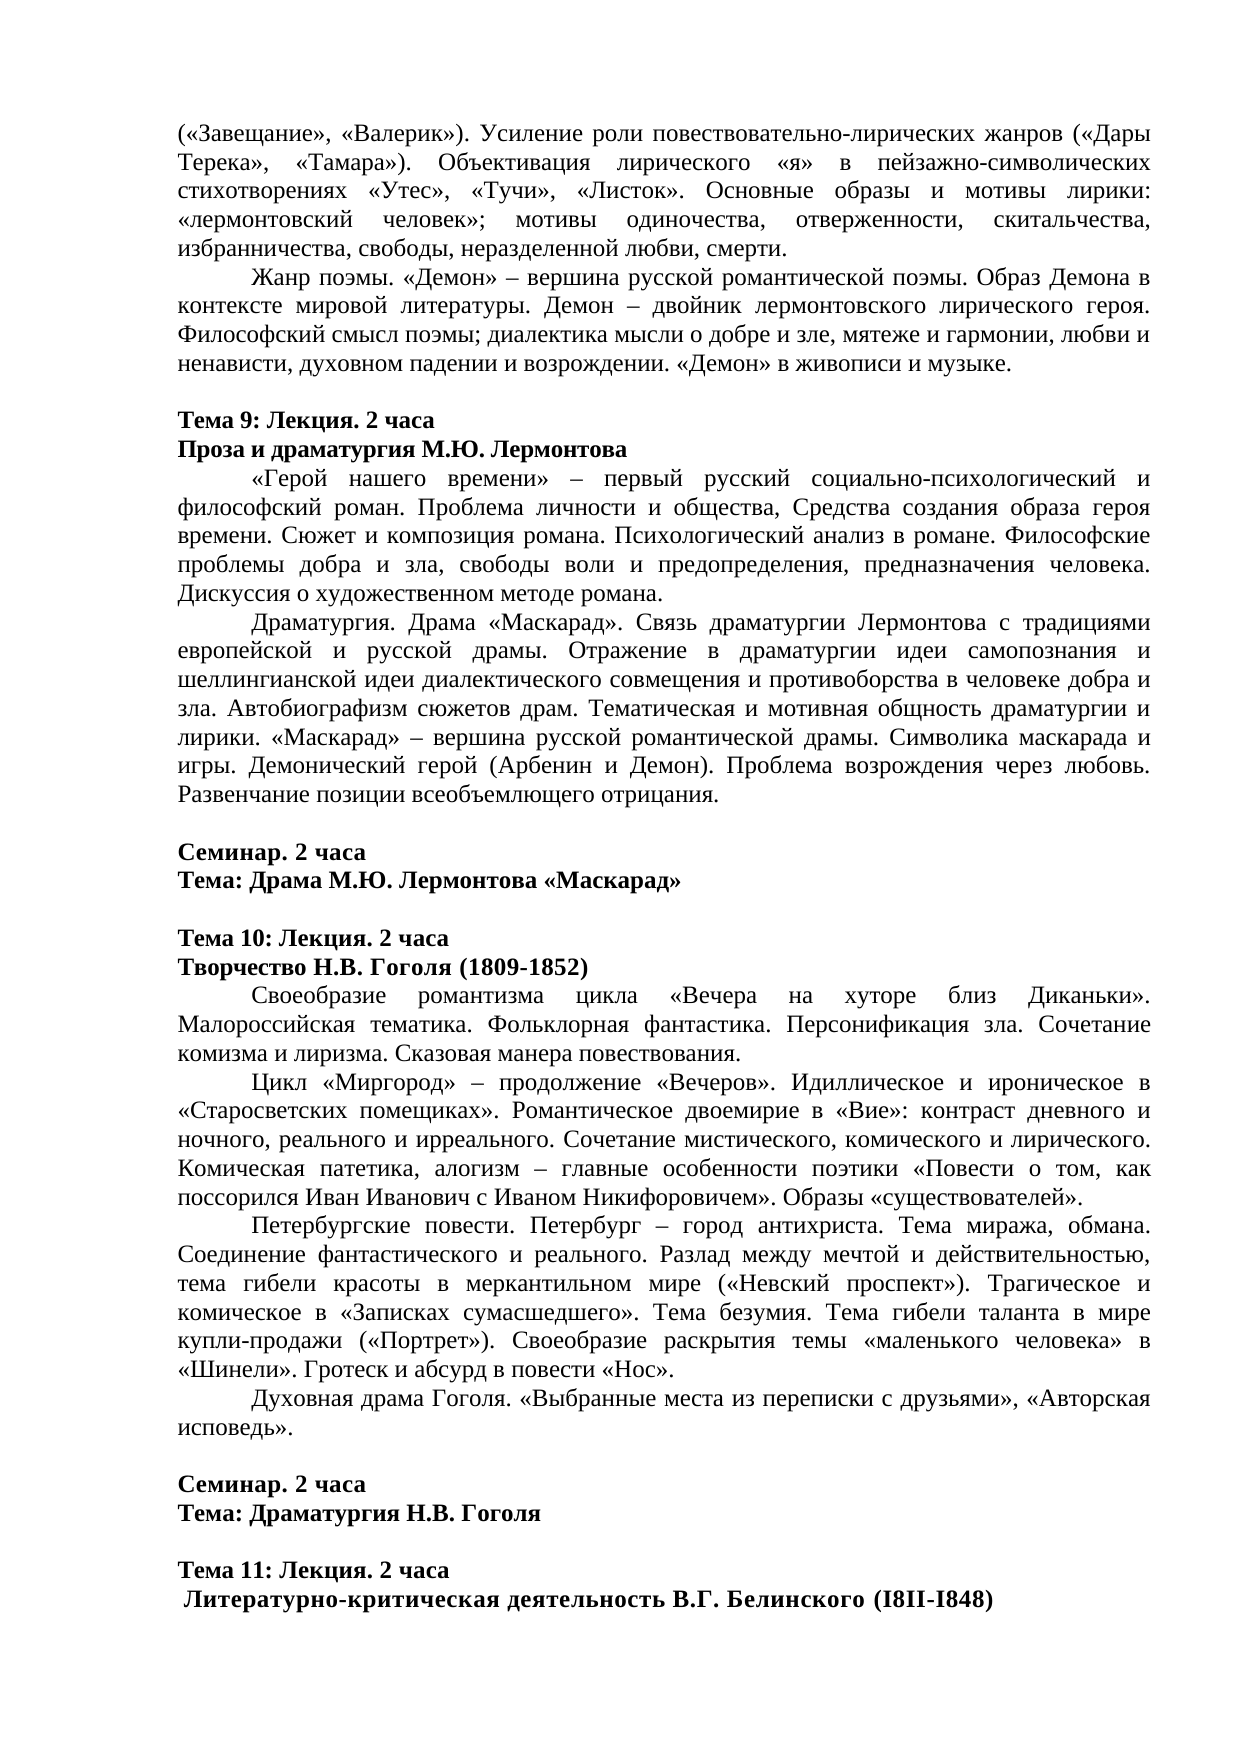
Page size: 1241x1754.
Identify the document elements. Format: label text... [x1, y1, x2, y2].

text Своеобразие романтизма цикла «Вечера на хуторе близ Диканьки». Малороссийская тематика. Фольклорная фантастика. Персонификация зла. Сочетание комизма и лиризма. Сказовая манера повествования. [177, 981, 1152, 1067]
text Творчество Н.В. Гоголя (1809-1852) [177, 952, 1152, 981]
text Семинар. 2 часа [177, 1469, 1152, 1498]
text Тема 11: Лекция. 2 часа [177, 1556, 1152, 1584]
text Драматургия. Драма «Маскарад». Связь драматургии Лермонтова с традициями европейской и русской драмы. Отражение в драматургии идеи самопознания и шеллингианской идеи диалектического совмещения и противоборства в человеке добра и зла. Автобиографизм сюжетов драм. Тематическая и мотивная общность драматургии и лирики. «Маскарад» – вершина русской романтической драмы. Символика маскарада и игры. Демонический герой (Арбенин и Демон). Проблема возрождения через любовь. Развенчание позиции всеобъемлющего отрицания. [177, 607, 1152, 808]
text «Герой нашего времени» – первый русский социально-психологический и философский роман. Проблема личности и общества, Средства создания образа героя времени. Сюжет и композиция романа. Психологический анализ в романе. Философские проблемы добра и зла, свободы воли и предопределения, предназначения человека. Дискуссия о художественном методе романа. [177, 463, 1152, 607]
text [177, 118, 1152, 262]
text Духовная драма Гоголя. «Выбранные места из переписки с друзьями», «Авторская исповедь». [177, 1383, 1152, 1441]
text Проза и драматургия М.Ю. Лермонтова [177, 434, 1152, 463]
text Тема 9: Лекция. 2 часа [177, 406, 1152, 434]
text Петербургские повести. Петербург – город антихриста. Тема миража, обмана. Соединение фантастического и реального. Разлад между мечтой и действительностью, тема гибели красоты в меркантильном мире («Невский проспект»). Трагическое и комическое в «Записках сумасшедшего». Тема безумия. Тема гибели таланта в мире купли-продажи («Портрет»). Своеобразие раскрытия темы «маленького человека» в «Шинели». Гротеск и абсурд в повести «Нос». [177, 1211, 1152, 1383]
text Тема 10: Лекция. 2 часа [177, 923, 1152, 952]
text Жанр поэмы. «Демон» – вершина русской романтической поэмы. Образ Демона в контексте мировой литературы. Демон – двойник лермонтовского лирического героя. Философский смысл поэмы; диалектика мысли о добре и зле, мятеже и гармонии, любви и ненависти, духовном падении и возрождении. «Демон» в живописи и музыке. [177, 262, 1152, 377]
text Семинар. 2 часа [177, 837, 1152, 866]
text Литературно-критическая деятельность В.Г. Белинского (I8II-I848) [177, 1584, 1152, 1613]
text Тема: Драматургия Н.В. Гоголя [177, 1498, 1152, 1527]
text Цикл «Миргород» – продолжение «Вечеров». Идиллическое и ироническое в «Старосветских помещиках». Романтическое двоемирие в «Вие»: контраст дневного и ночного, реального и ирреального. Сочетание мистического, комического и лирического. Комическая патетика, алогизм – главные особенности поэтики «Повести о том, как поссорился Иван Иванович с Иваном Никифоровичем». Образы «существователей». [177, 1067, 1152, 1211]
text Тема: Драма М.Ю. Лермонтова «Маскарад» [177, 866, 1152, 894]
